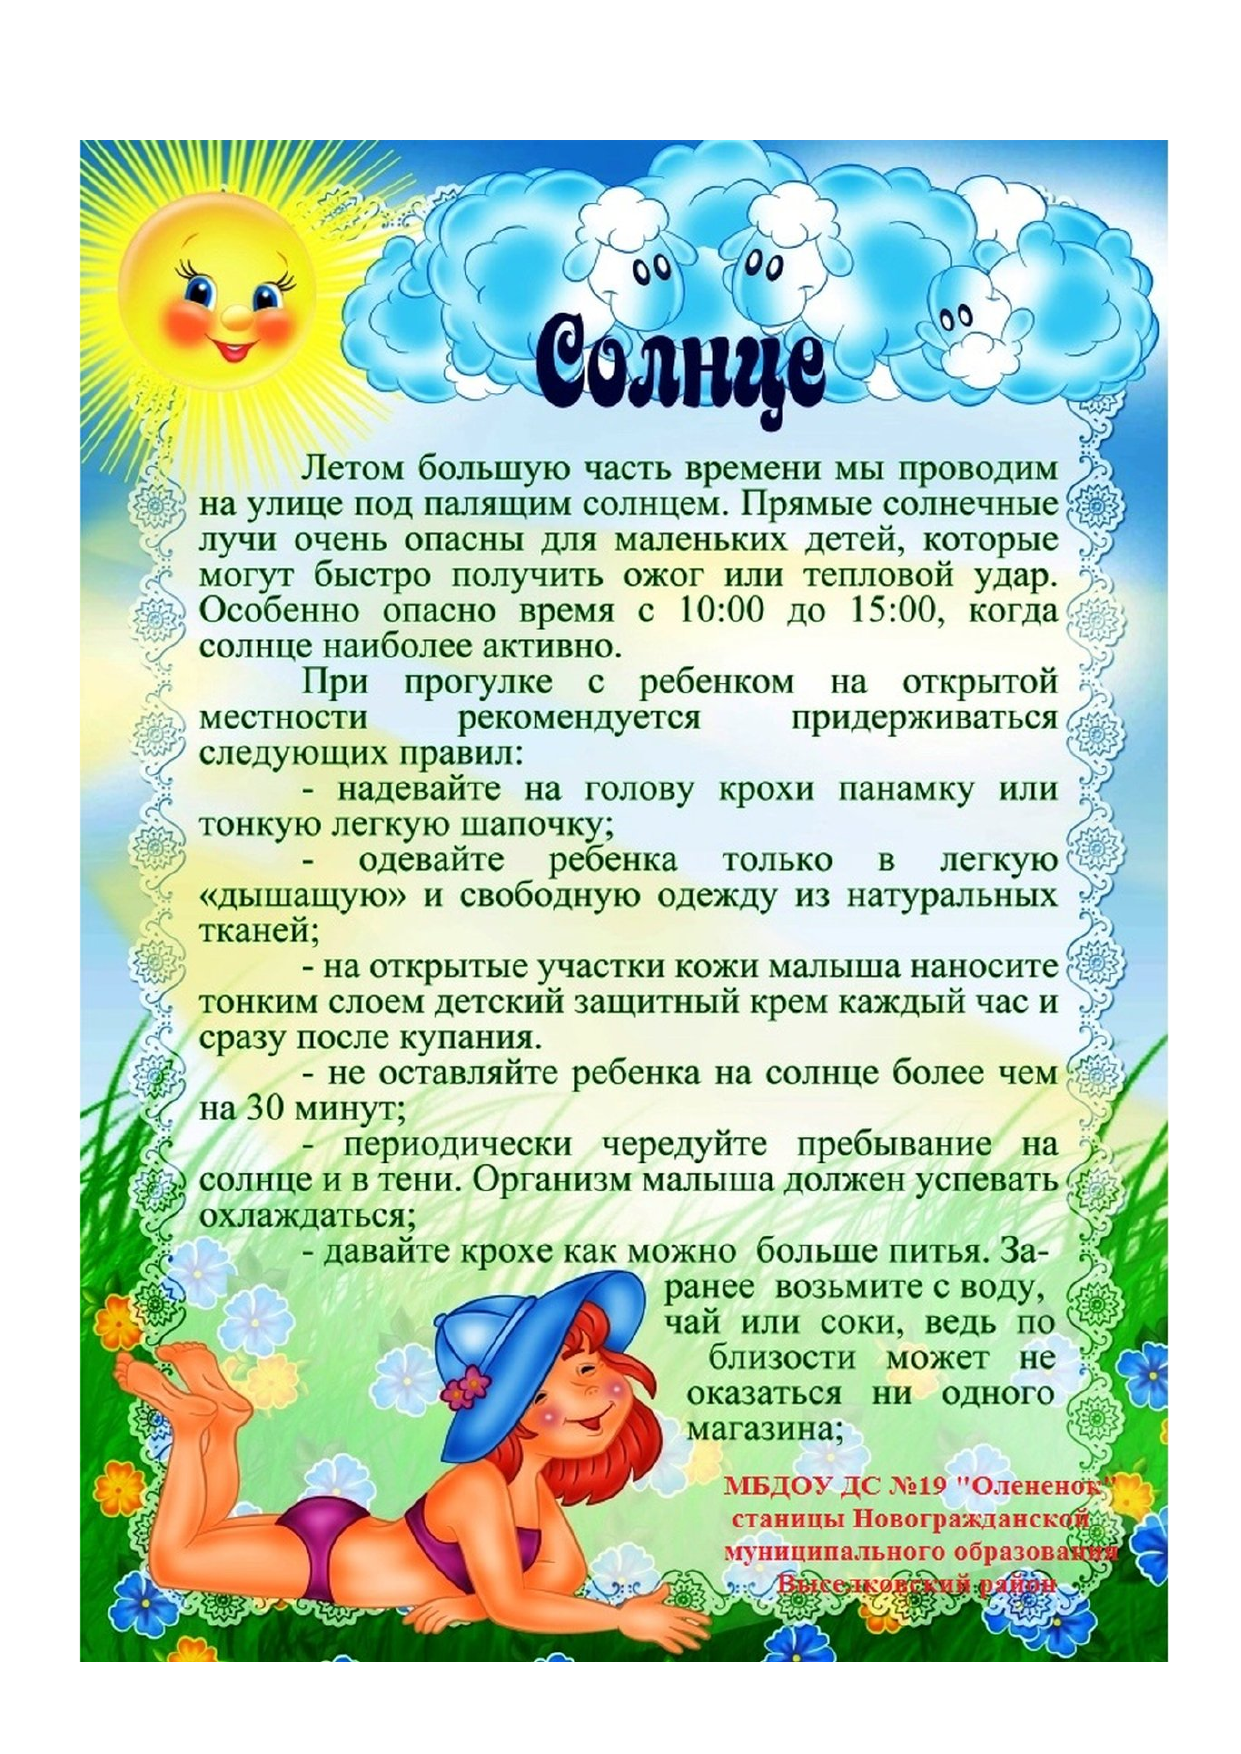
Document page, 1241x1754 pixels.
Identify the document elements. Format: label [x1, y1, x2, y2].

picture [79, 140, 1169, 1662]
